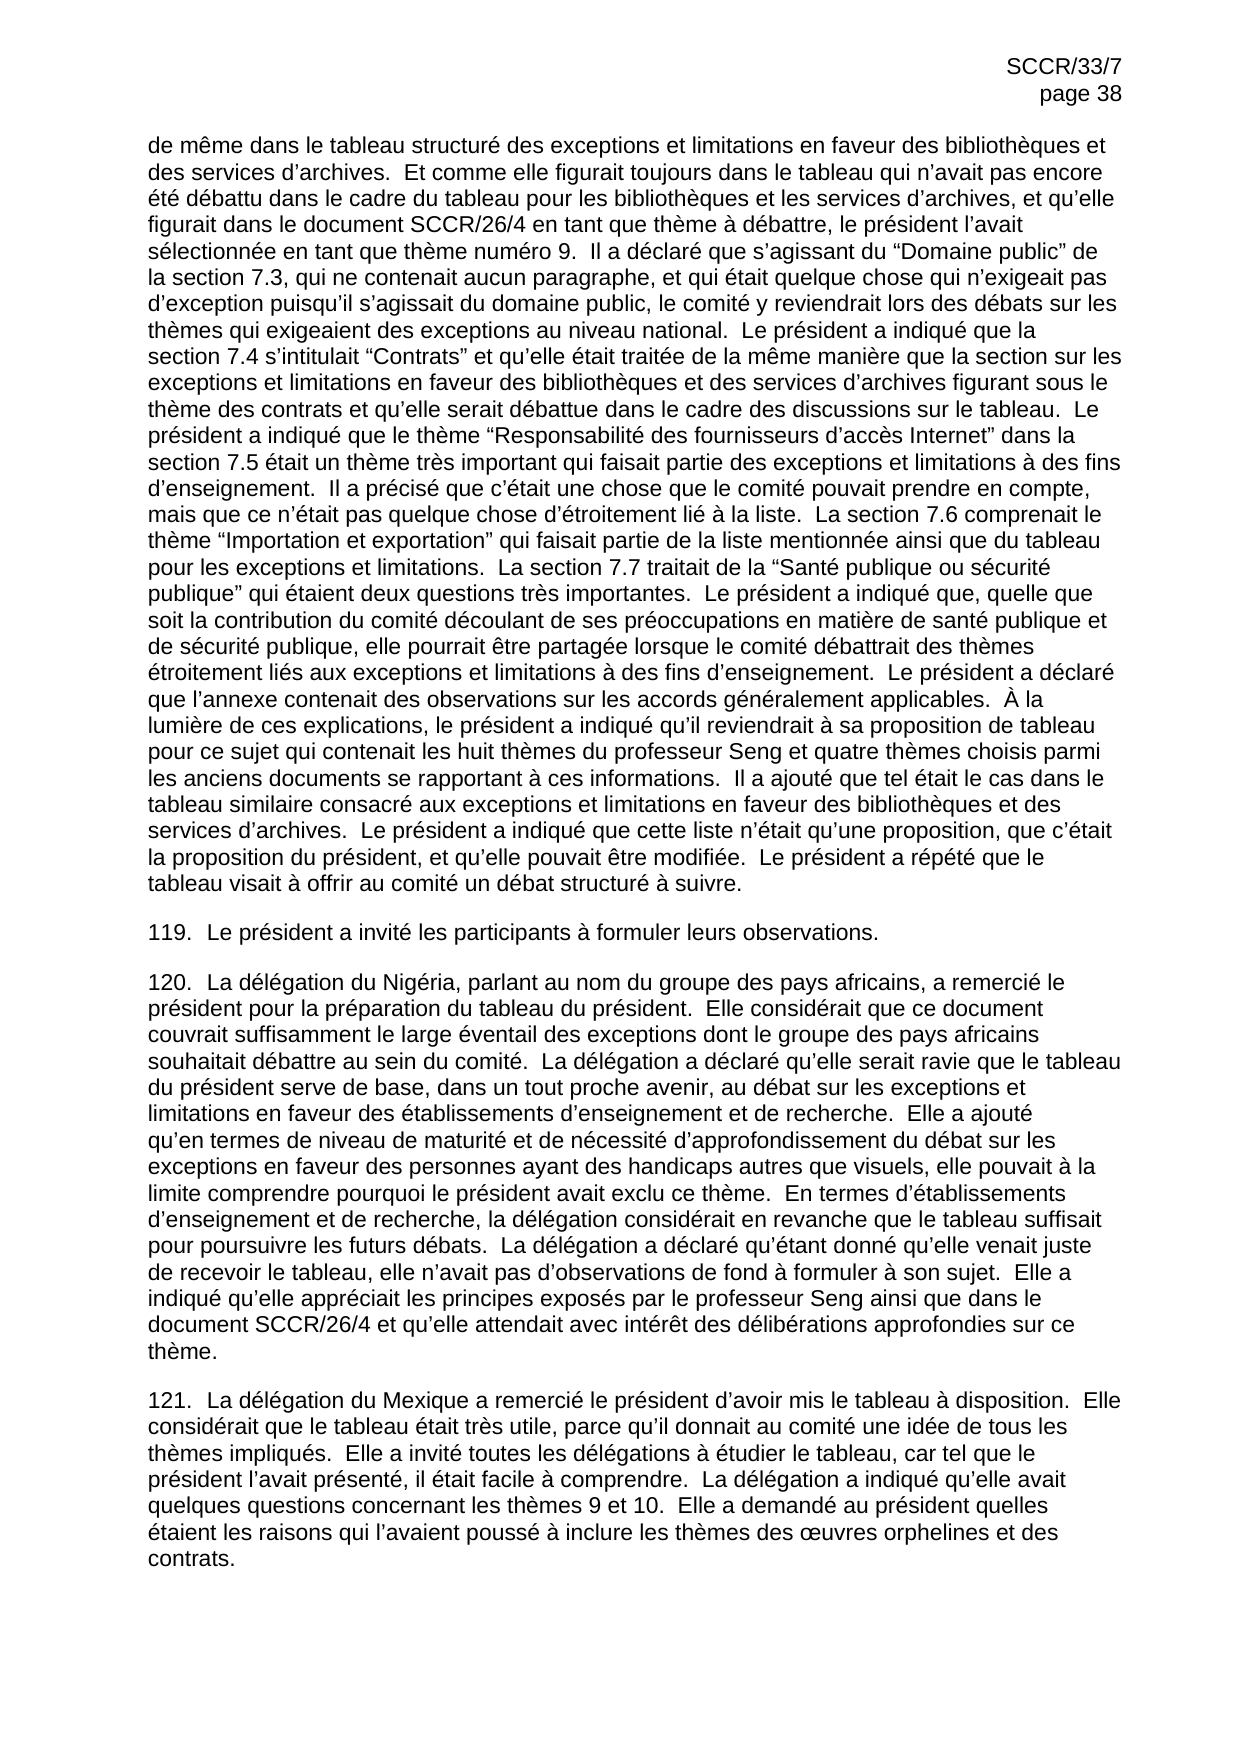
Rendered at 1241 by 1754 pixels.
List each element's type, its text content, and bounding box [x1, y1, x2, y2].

text Le président a invité les participants à formuler leurs observations. [148, 919, 1122, 946]
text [148, 132, 1122, 896]
text La délégation du Mexique a remercié le président d’avoir mis le tableau à disposition. Elle considérait que le tableau était très utile, parce qu’il donnait au comité une idée de tous les thèmes impliqués. Elle a invité toutes les délégations à étudier le tableau, car tel que le président l’avait présenté, il était facile à comprendre. La délégation a indiqué qu’elle avait quelques questions concernant les thèmes 9 et 10. Elle a demandé au président quelles étaient les raisons qui l’avaient poussé à inclure les thèmes des œuvres orphelines et des contrats. [148, 1387, 1122, 1571]
text La délégation du Nigéria, parlant au nom du groupe des pays africains, a remercié le président pour la préparation du tableau du président. Elle considérait que ce document couvrait suffisamment le large éventail des exceptions dont le groupe des pays africains souhaitait débattre au sein du comité. La délégation a déclaré qu’elle serait ravie que le tableau du président serve de base, dans un tout proche avenir, au débat sur les exceptions et limitations en faveur des établissements d’enseignement et de recherche. Elle a ajouté qu’en termes de niveau de maturité et de nécessité d’approfondissement du débat sur les exceptions en faveur des personnes ayant des handicaps autres que visuels, elle pouvait à la limite comprendre pourquoi le président avait exclu ce thème. En termes d’établissements d’enseignement et de recherche, la délégation considérait en revanche que le tableau suffisait pour poursuivre les futurs débats. La délégation a déclaré qu’étant donné qu’elle venait juste de recevoir le tableau, elle n’avait pas d’observations de fond à formuler à son sujet. Elle a indiqué qu’elle appréciait les principes exposés par le professeur Seng ainsi que dans le document SCCR/26/4 et qu’elle attendait avec intérêt des délibérations approfondies sur ce thème. [148, 969, 1122, 1364]
